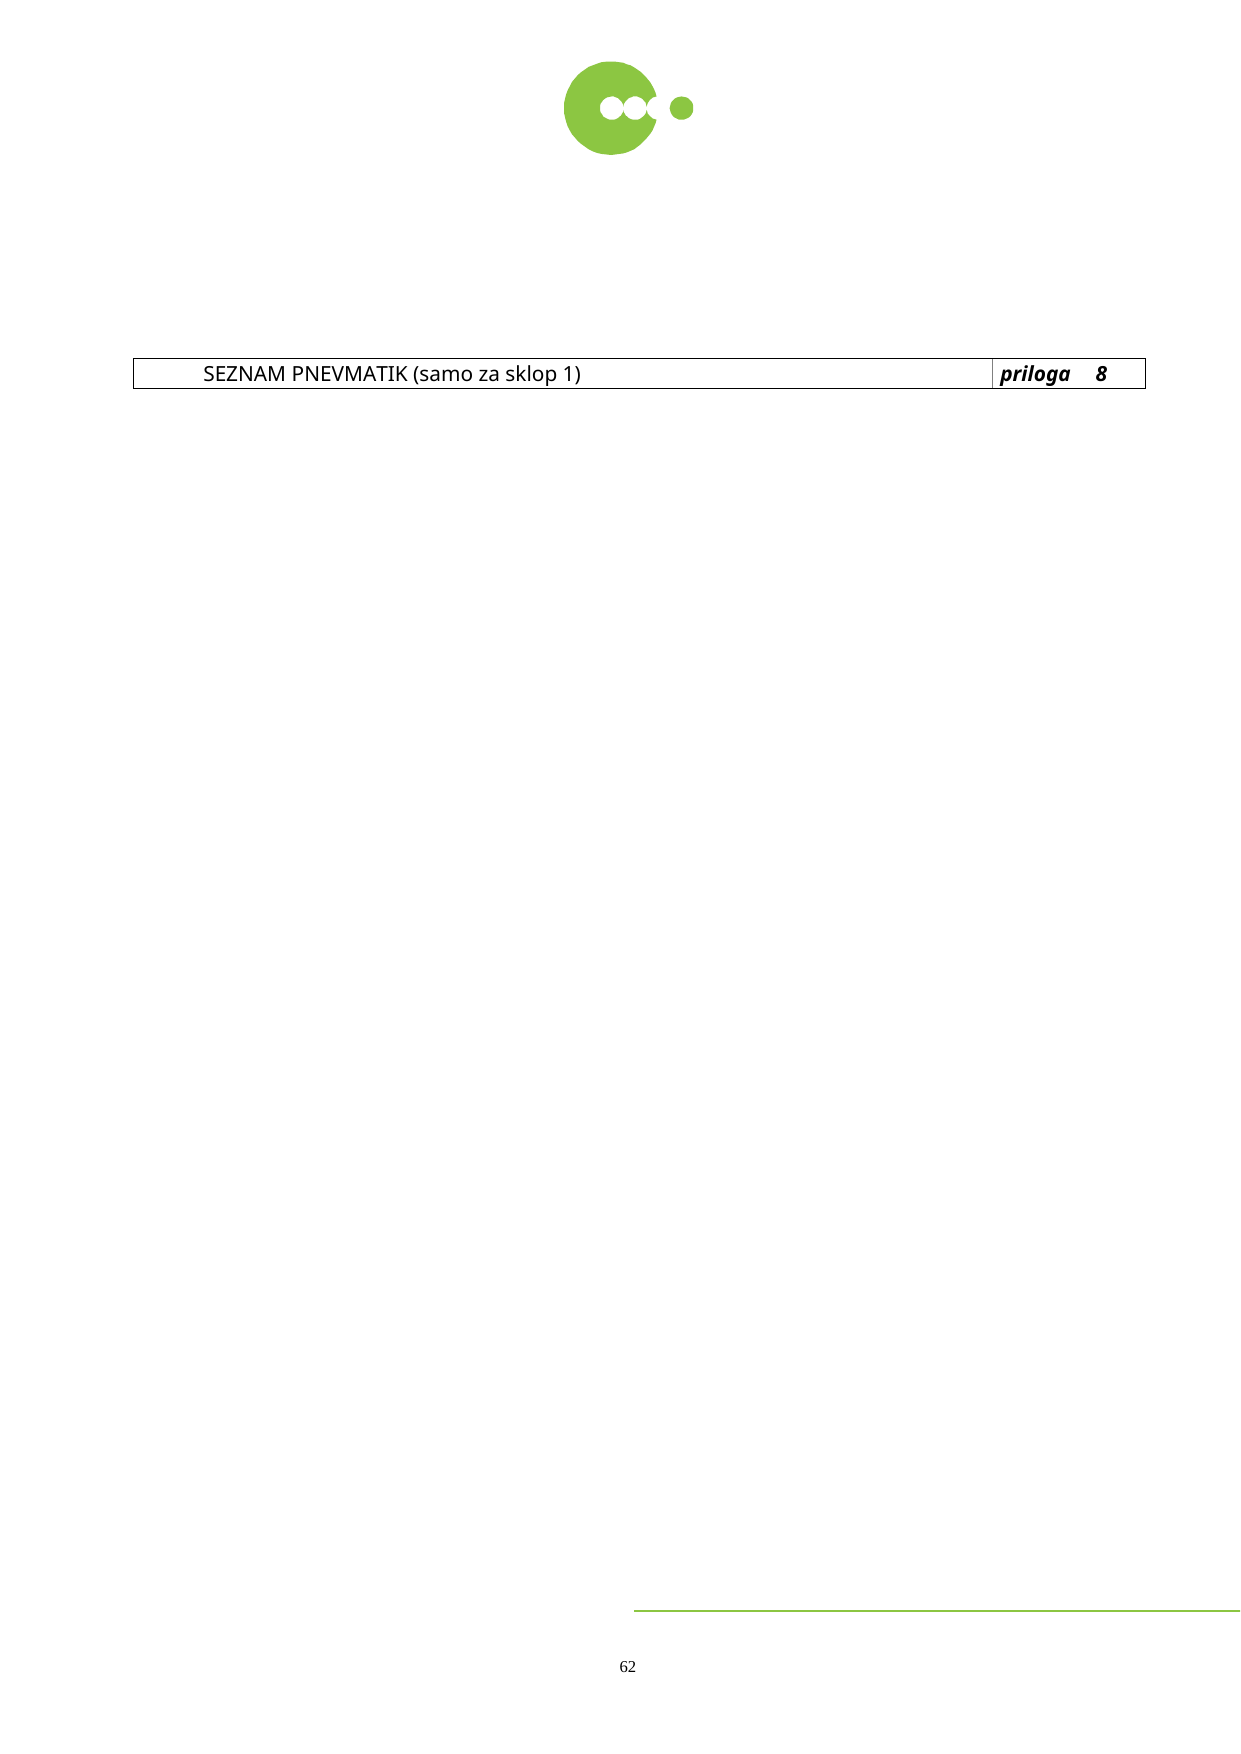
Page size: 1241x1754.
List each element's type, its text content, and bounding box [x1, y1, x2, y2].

table_header priloga [993, 359, 1088, 388]
table_header SEZNAM PNEVMATIK (samo za sklop 1) [196, 359, 992, 388]
table_header 8 [1088, 359, 1145, 388]
table_header [134, 359, 196, 388]
